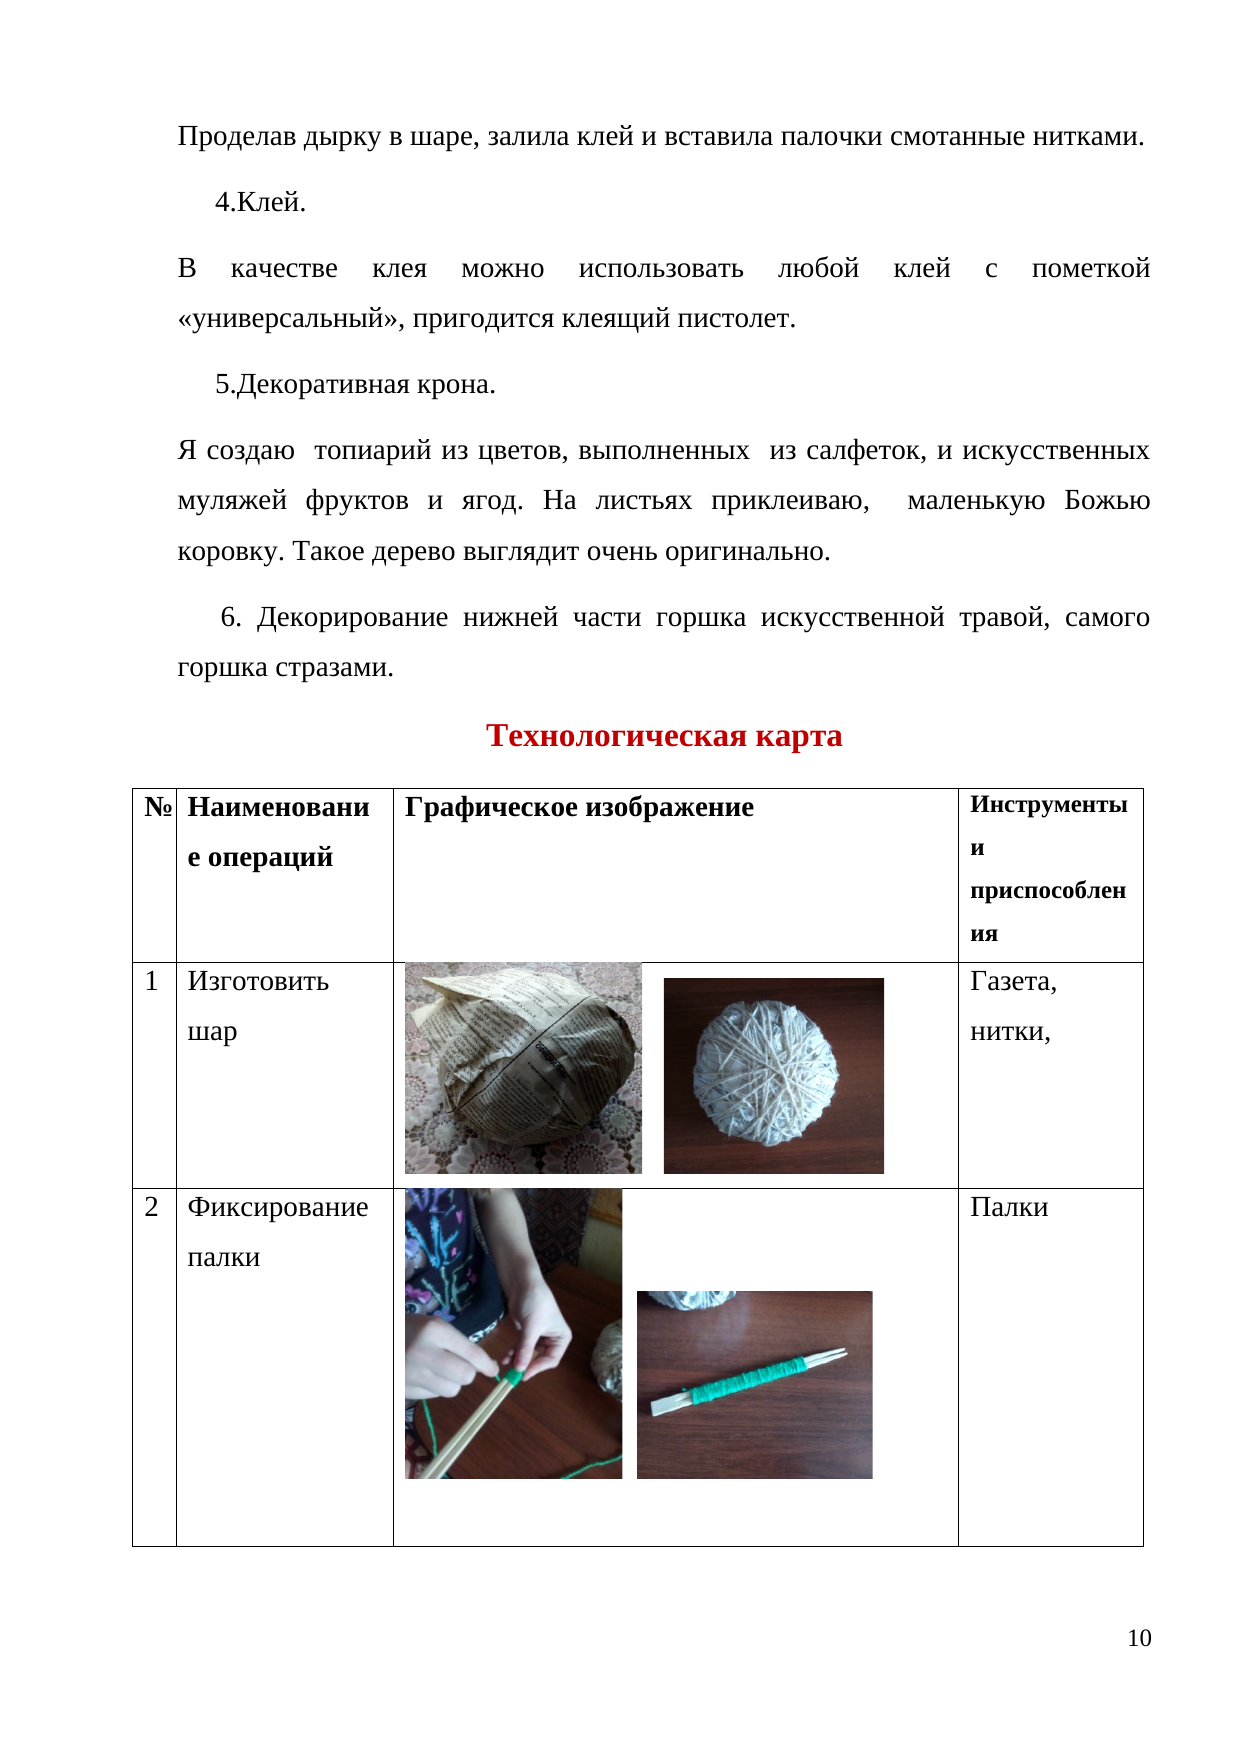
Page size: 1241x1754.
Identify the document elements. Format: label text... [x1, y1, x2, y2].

table_cell Палки [959, 1189, 1143, 1546]
table_cell Изготовить шар [177, 963, 393, 1188]
picture [405, 962, 643, 1174]
text Проделав дырку в шаре, залила клей и вставила палочки смотанные нитками. [177, 118, 1152, 152]
table_header Графическое изображение [394, 789, 958, 962]
text 5.Декоративная крона. [215, 366, 1152, 400]
picture [405, 1188, 623, 1479]
table_cell [394, 1189, 958, 1546]
table_header Инструменты и приспособления [959, 789, 1143, 962]
table_header № [133, 789, 176, 962]
text 4.Клей. [215, 184, 1152, 218]
text В качестве клея можно использовать любой клей с пометкой «универсальный», пригодится клеящий пистолет. [177, 250, 1152, 334]
table_cell 2 [133, 1189, 176, 1546]
text Технологическая карта [177, 715, 1152, 753]
table_cell Фиксирование палки [177, 1189, 393, 1546]
picture [637, 1291, 873, 1479]
picture [663, 978, 885, 1174]
table_cell [394, 963, 958, 1188]
table_cell 1 [133, 963, 176, 1188]
table_header Наименование операций [177, 789, 393, 962]
text Я создаю топиарий из цветов, выполненных из салфеток, и искусственных муляжей фруктов и ягод. На листьях приклеиваю, маленькую Божью коровку. Такое дерево выглядит очень оригинально. [177, 432, 1152, 566]
table_cell Газета, нитки, [959, 963, 1143, 1188]
text 6. Декорирование нижней части горшка искусственной травой, самого горшка стразами. [177, 599, 1152, 683]
